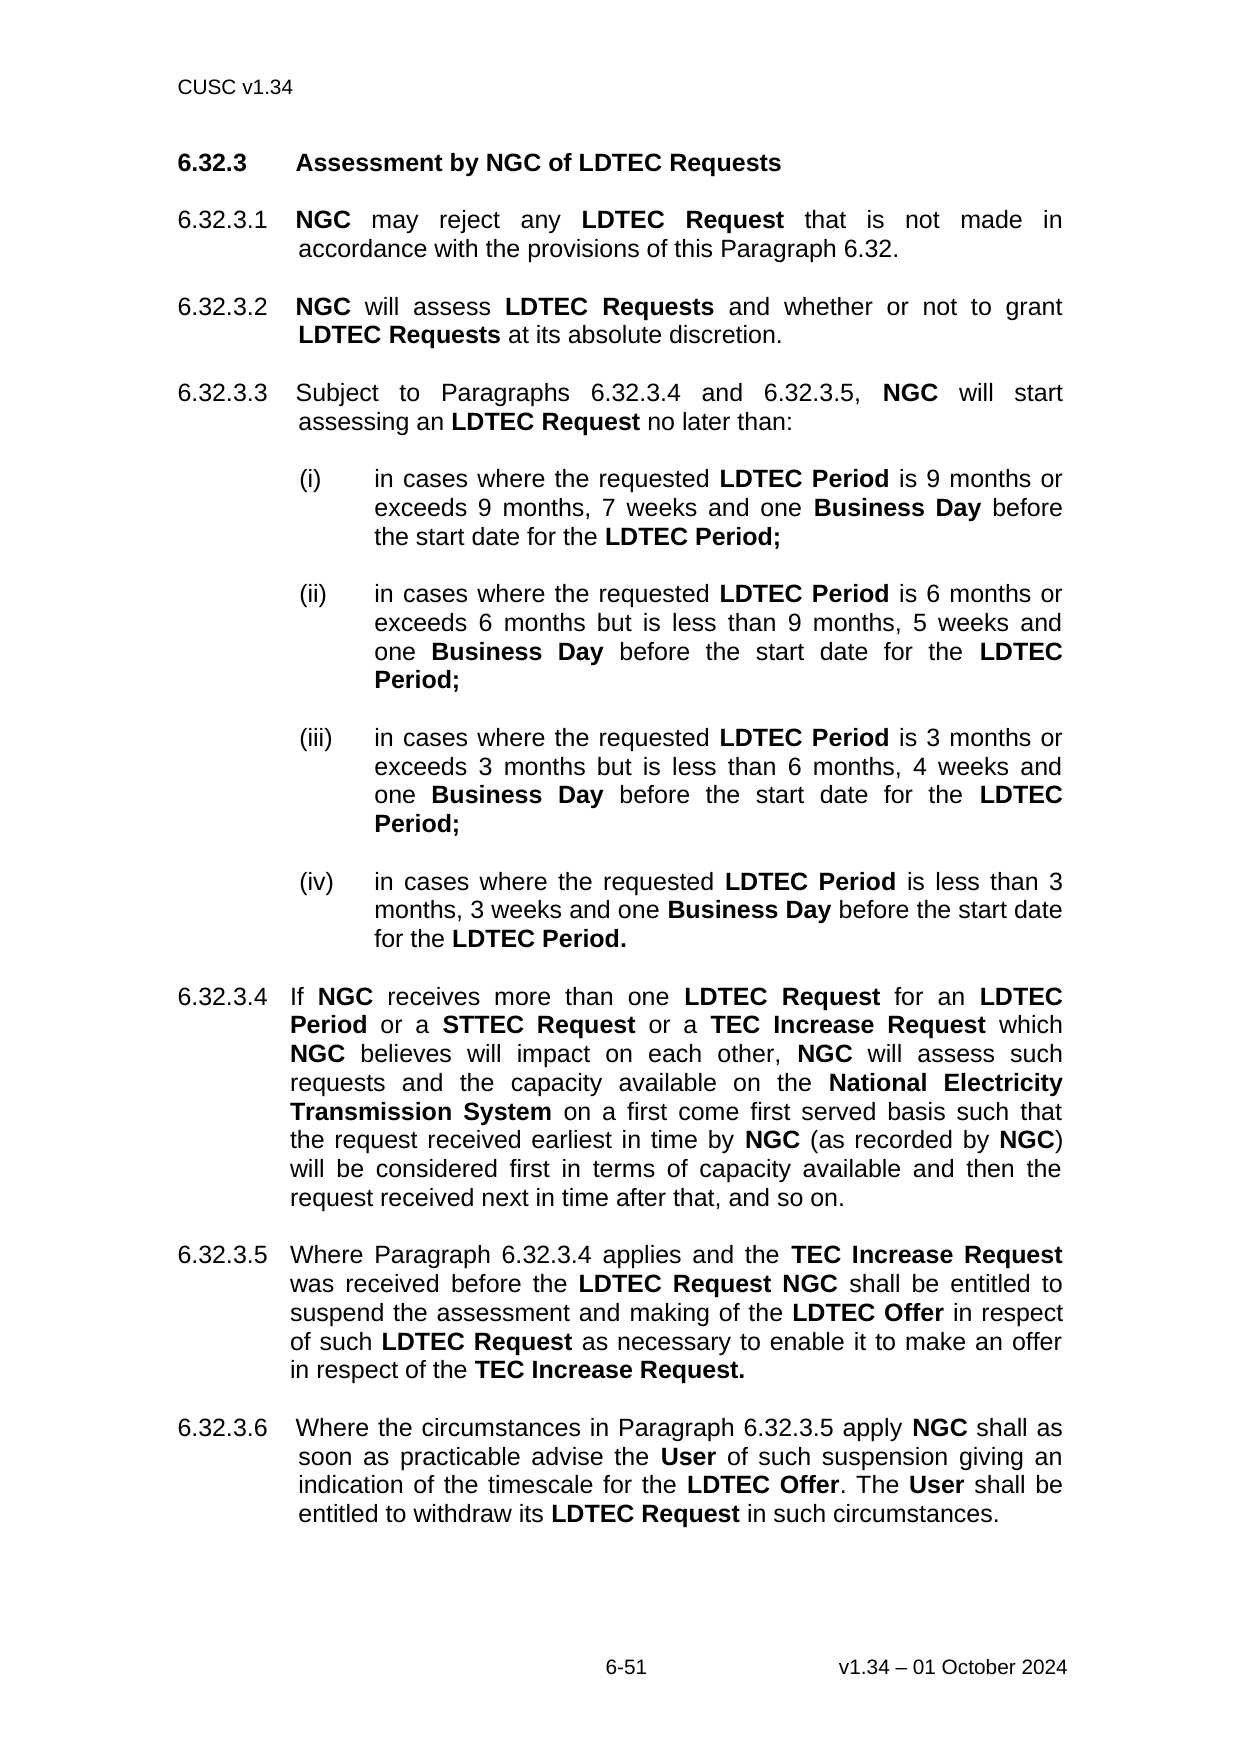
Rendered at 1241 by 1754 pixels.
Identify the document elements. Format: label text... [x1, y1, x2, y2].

text 6.32.3.3 Subject to Paragraphs 6.32.3.4 and 6.32.3.5, NGC will start assessing an LDTEC Request no later than: [177, 378, 1063, 435]
text 6.32.3.2 NGC will assess LDTEC Requests and whether or not to grant LDTEC Requests at its absolute discretion. [177, 291, 1063, 349]
text (i) in cases where the requested LDTEC Period is 9 months or exceeds 9 months, 7 weeks and one Business Day before the start date for the LDTEC Period; [177, 464, 1063, 550]
text (iii) in cases where the requested LDTEC Period is 3 months or exceeds 3 months but is less than 6 months, 4 weeks and one Business Day before the start date for the LDTEC Period; [177, 723, 1063, 838]
text (iv) in cases where the requested LDTEC Period is less than 3 months, 3 weeks and one Business Day before the start date for the LDTEC Period. [177, 866, 1063, 953]
list If NGC receives more than one LDTEC Request for an LDTEC Period or a STTEC Request or a TEC Increase Request which NGC believes will impact on each other, NGC will assess such requests and the capacity available on the National Electricity Transmission System on a first come first served basis such that the request received earliest in time by NGC (as recorded by NGC) will be considered first in terms of capacity available and then the request received next in time after that, and so on. [177, 981, 1063, 1211]
text 6.32.3.6 Where the circumstances in Paragraph 6.32.3.5 apply NGC shall as soon as practicable advise the User of such suspension giving an indication of the timescale for the LDTEC Offer. The User shall be entitled to withdraw its LDTEC Request in such circumstances. [177, 1413, 1063, 1528]
text 6.32.3 Assessment by NGC of LDTEC Requests [177, 148, 1063, 176]
text (ii) in cases where the requested LDTEC Period is 6 months or exceeds 6 months but is less than 9 months, 5 weeks and one Business Day before the start date for the LDTEC Period; [177, 579, 1063, 694]
text 6.32.3.1 NGC may reject any LDTEC Request that is not made in accordance with the provisions of this Paragraph 6.32. [177, 205, 1063, 263]
text 6.32.3.5 Where Paragraph 6.32.3.4 applies and the TEC Increase Request was received before the LDTEC Request NGC shall be entitled to suspend the assessment and making of the LDTEC Offer in respect of such LDTEC Request as necessary to enable it to make an offer in respect of the TEC Increase Request. [177, 1240, 1063, 1384]
